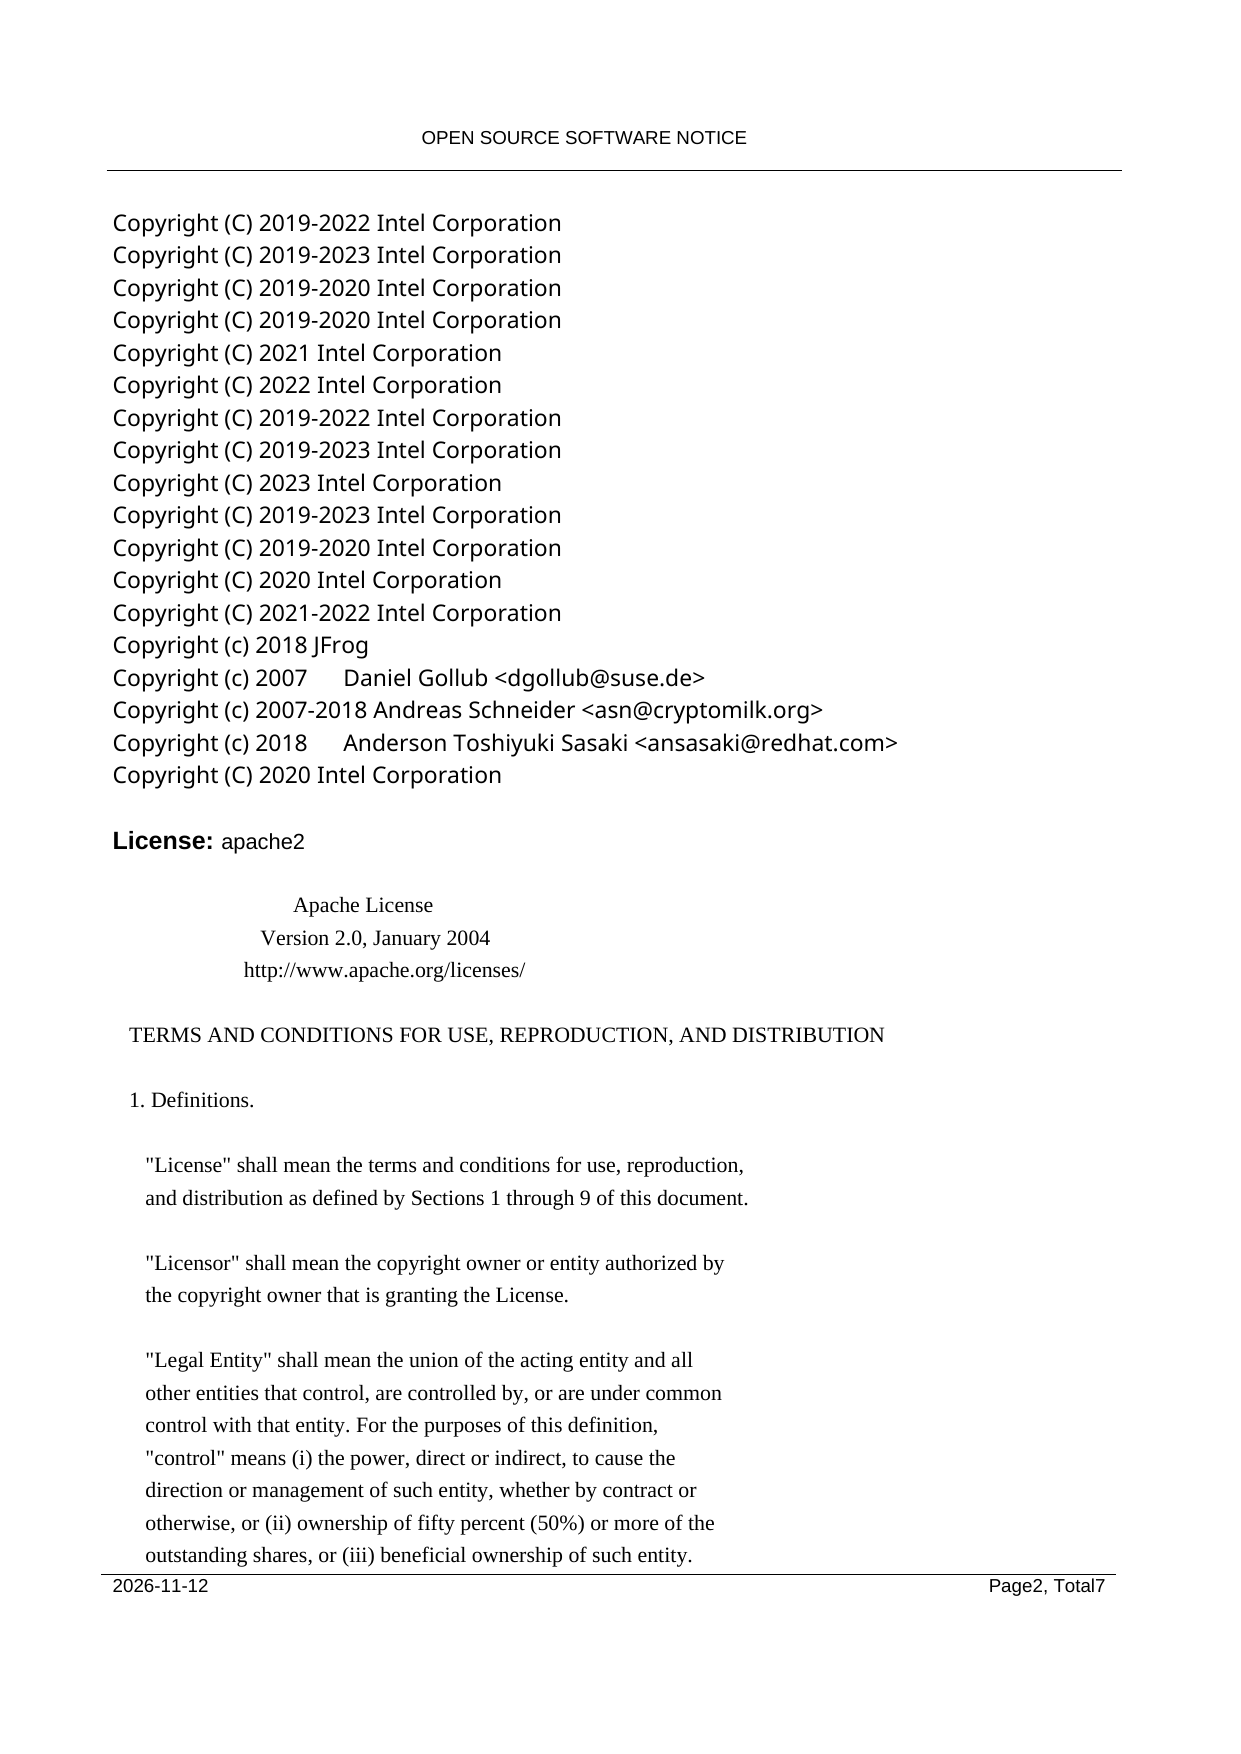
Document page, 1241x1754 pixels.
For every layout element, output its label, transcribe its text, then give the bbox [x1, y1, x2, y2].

text Copyright (C) 2019-2022 Intel Corporation [112, 401, 1128, 434]
text Copyright (C) 2019-2023 Intel Corporation [112, 434, 1128, 466]
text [112, 271, 1128, 304]
text Copyright (C) 2020 Intel Corporation [112, 564, 1128, 596]
text Copyright (C) 2023 Intel Corporation [112, 466, 1128, 499]
text Copyright (c) 2018 Anderson Toshiyuki Sasaki <ansasaki@redhat.com> [112, 726, 1128, 759]
text Copyright (C) 2019-2020 Intel Corporation [112, 531, 1128, 564]
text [112, 206, 1128, 239]
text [112, 304, 1128, 336]
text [112, 856, 1128, 1571]
text Copyright (C) 2021 Intel Corporation [112, 336, 1128, 369]
text Copyright (C) 2019-2023 Intel Corporation [112, 499, 1128, 531]
text Copyright (c) 2007 Daniel Gollub <dgollub@suse.de> [112, 661, 1128, 694]
text Copyright (C) 2021-2022 Intel Corporation [112, 596, 1128, 629]
text Copyright (c) 2018 JFrog [112, 629, 1128, 661]
text Copyright (C) 2020 Intel Corporation [112, 759, 1128, 791]
text Copyright (c) 2007-2018 Andreas Schneider <asn@cryptomilk.org> [112, 694, 1128, 726]
text Copyright (C) 2022 Intel Corporation [112, 369, 1128, 401]
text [112, 239, 1128, 271]
text License: apache2 [112, 824, 1128, 856]
